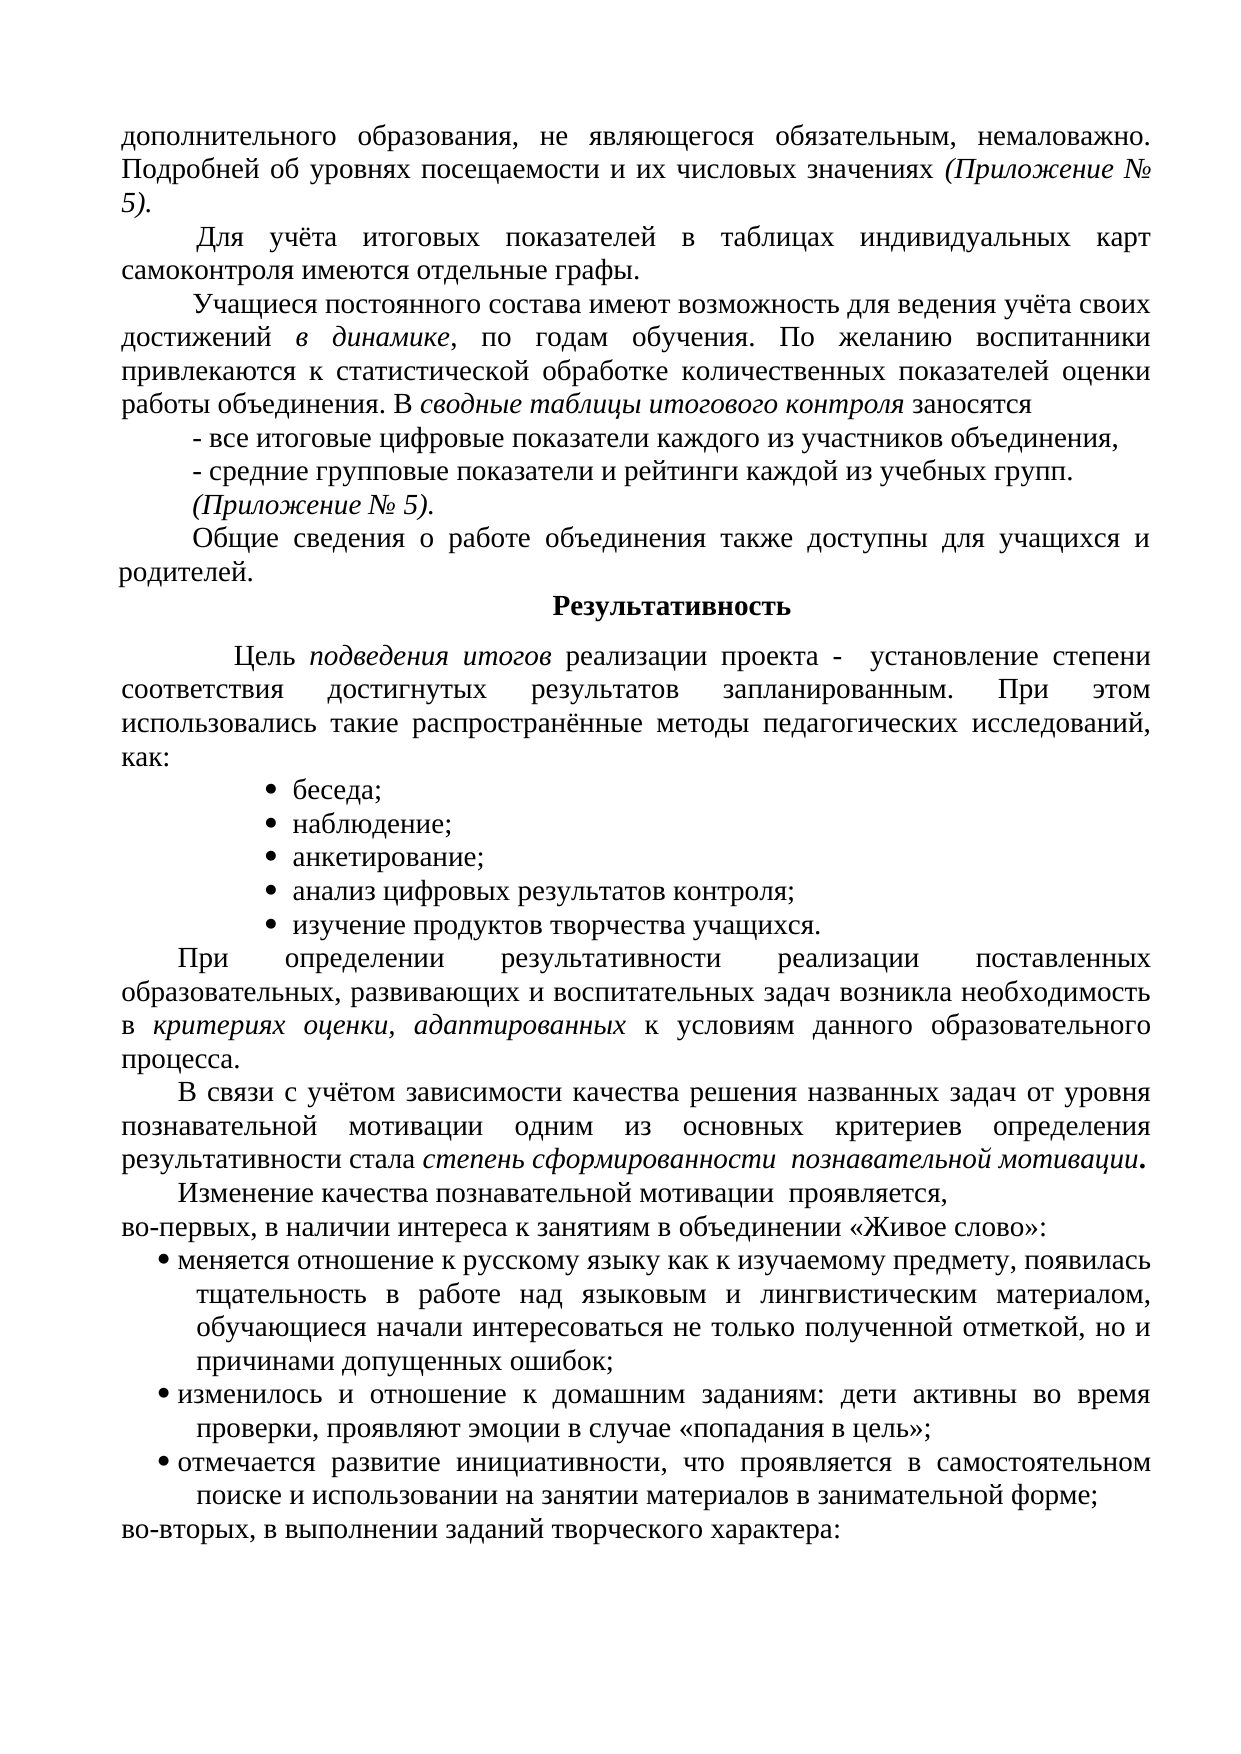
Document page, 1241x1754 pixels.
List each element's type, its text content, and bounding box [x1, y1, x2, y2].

text во-первых, в наличии интереса к занятиям в объединении «Живое слово»: [121, 1209, 1152, 1242]
text Общие сведения о работе объединения также доступны для учащихся и родителей. [118, 521, 1152, 588]
text - все итоговые цифровые показатели каждого из участников объединения, [192, 420, 1152, 453]
text При определении результативности реализации поставленных образовательных, развивающих и воспитательных задач возникла необходимость в критериях оценки, адаптированных к условиям данного образовательного процесса. [121, 940, 1152, 1074]
text Для учёта итоговых показателей в таблицах индивидуальных карт самоконтроля имеются отдельные графы. [121, 219, 1152, 286]
text Изменение качества познавательной мотивации проявляется, [121, 1175, 1152, 1209]
list изменилось и отношение к домашним заданиям: дети активны во время проверки, проявляют эмоции в случае «попадания в цель»; [158, 1377, 1152, 1444]
text Учащиеся постоянного состава имеют возможность для ведения учёта своих достижений в динамике, по годам обучения. По желанию воспитанники привлекаются к статистической обработке количественных показателей оценки работы объединения. В сводные таблицы итогового контроля заносятся [121, 286, 1152, 420]
text беседа; [266, 772, 1152, 806]
text (Приложение № 5). [192, 487, 1152, 521]
text изучение продуктов творчества учащихся. [266, 907, 1152, 940]
text во-вторых, в выполнении заданий творческого характера: [121, 1511, 1152, 1544]
text Цель подведения итогов реализации проекта - установление степени соответствия достигнутых результатов запланированным. При этом использовались такие распространённые методы педагогических исследований, как: [121, 638, 1152, 772]
text наблюдение; [266, 806, 1152, 839]
list отмечается развитие инициативности, что проявляется в самостоятельном поиске и использовании на занятии материалов в занимательной форме; [158, 1444, 1152, 1511]
text - средние групповые показатели и рейтинги каждой из учебных групп. [192, 453, 1152, 487]
text Результативность [118, 588, 1152, 621]
text В связи с учётом зависимости качества решения названных задач от уровня познавательной мотивации одним из основных критериев определения результативности стала степень сформированности познавательной мотивации. [121, 1074, 1152, 1175]
text анализ цифровых результатов контроля; [266, 873, 1152, 907]
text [121, 118, 1152, 219]
text анкетирование; [266, 839, 1152, 873]
list меняется отношение к русскому языку как к изучаемому предмету, появилась тщательность в работе над языковым и лингвистическим материалом, обучающиеся начали интересоваться не только полученной отметкой, но и причинами допущенных ошибок; [158, 1242, 1152, 1377]
